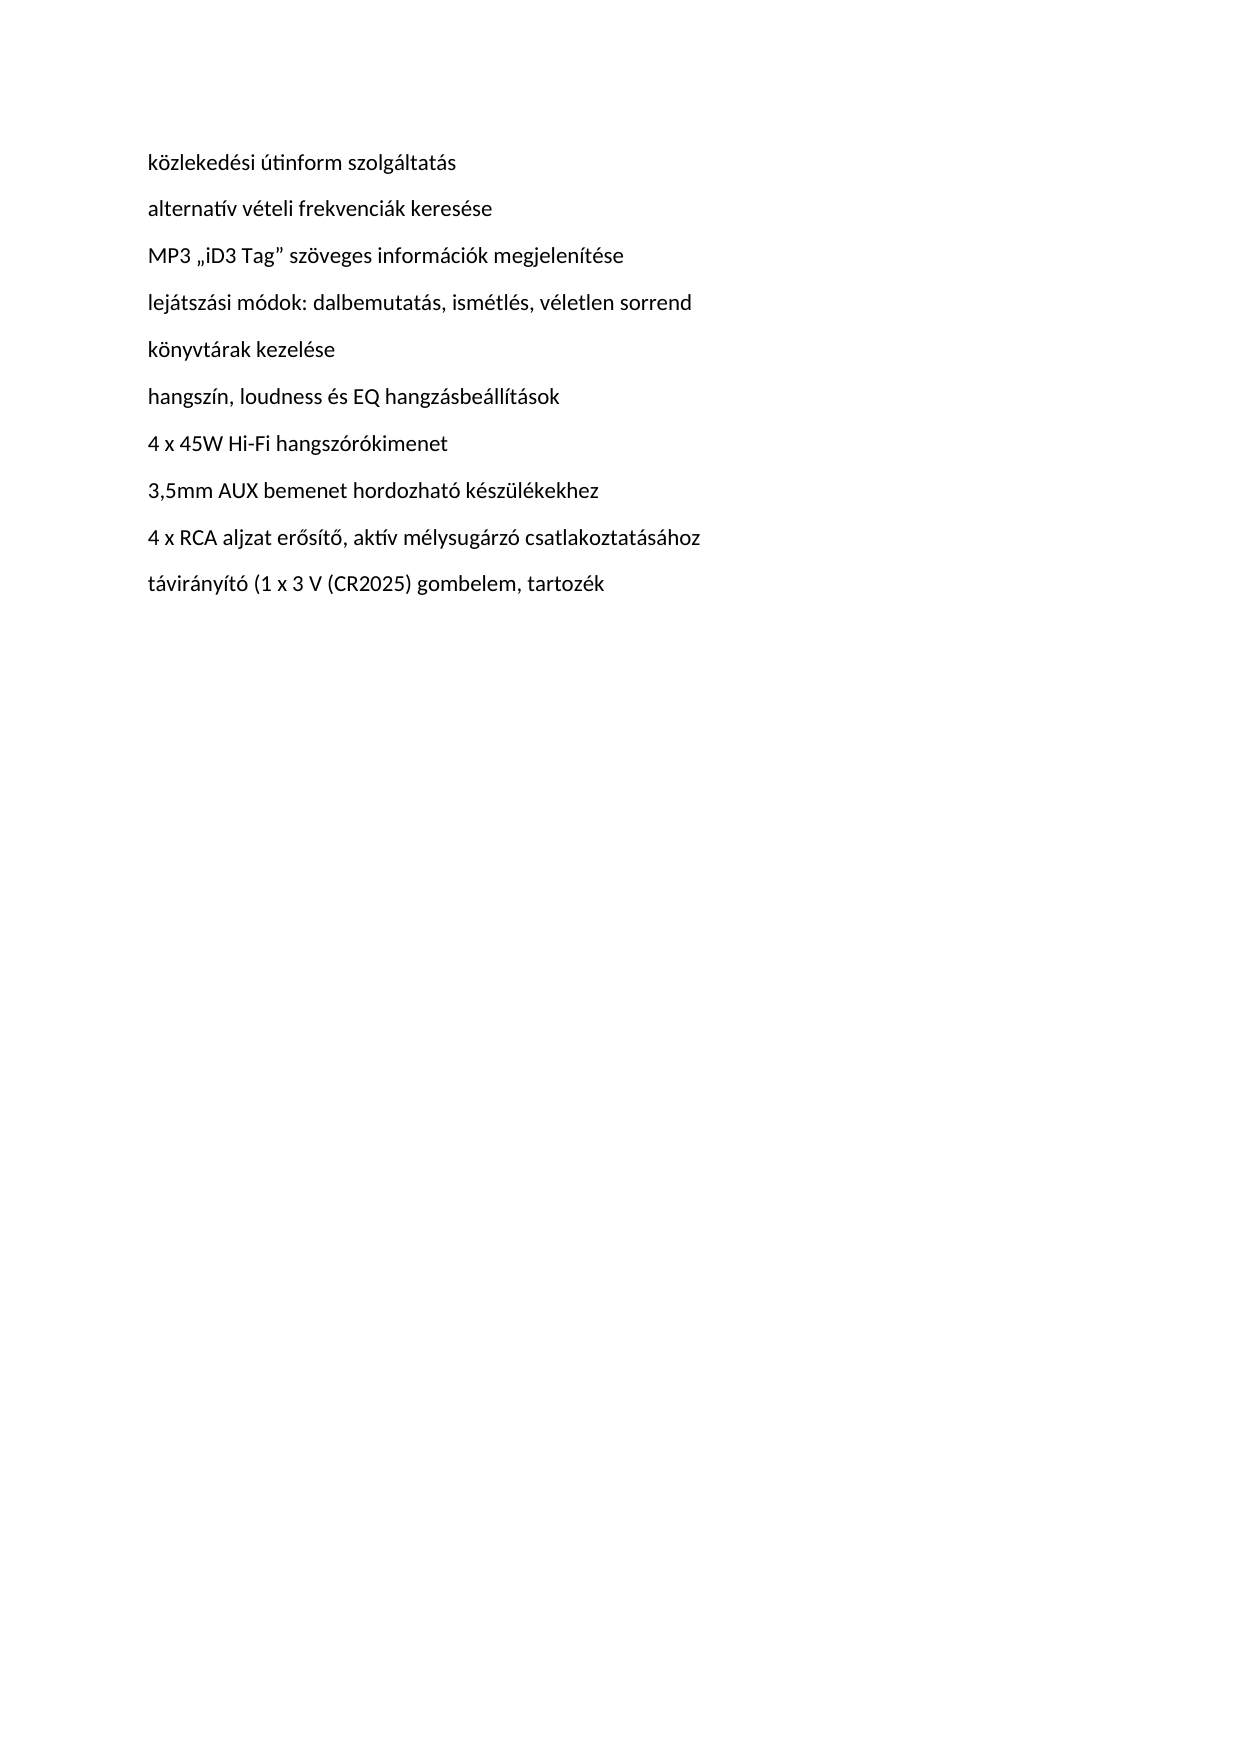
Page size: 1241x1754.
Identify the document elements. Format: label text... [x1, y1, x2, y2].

text lejátszási módok: dalbemutatás, ismétlés, véletlen sorrend [148, 288, 1093, 316]
text 4 x RCA aljzat erősítő, aktív mélysugárzó csatlakoztatásához [148, 523, 1093, 551]
text 3,5mm AUX bemenet hordozható készülékekhez [148, 476, 1093, 504]
text könyvtárak kezelése [148, 335, 1093, 363]
text MP3 „iD3 Tag” szöveges információk megjelenítése [148, 241, 1093, 269]
text távirányító (1 x 3 V (CR2025) gombelem, tartozék [148, 569, 1093, 597]
text közlekedési útinform szolgáltatás [148, 148, 1093, 176]
text alternatív vételi frekvenciák keresése [148, 194, 1093, 222]
text 4 x 45W Hi-Fi hangszórókimenet [148, 429, 1093, 457]
text hangszín, loudness és EQ hangzásbeállítások [148, 382, 1093, 410]
